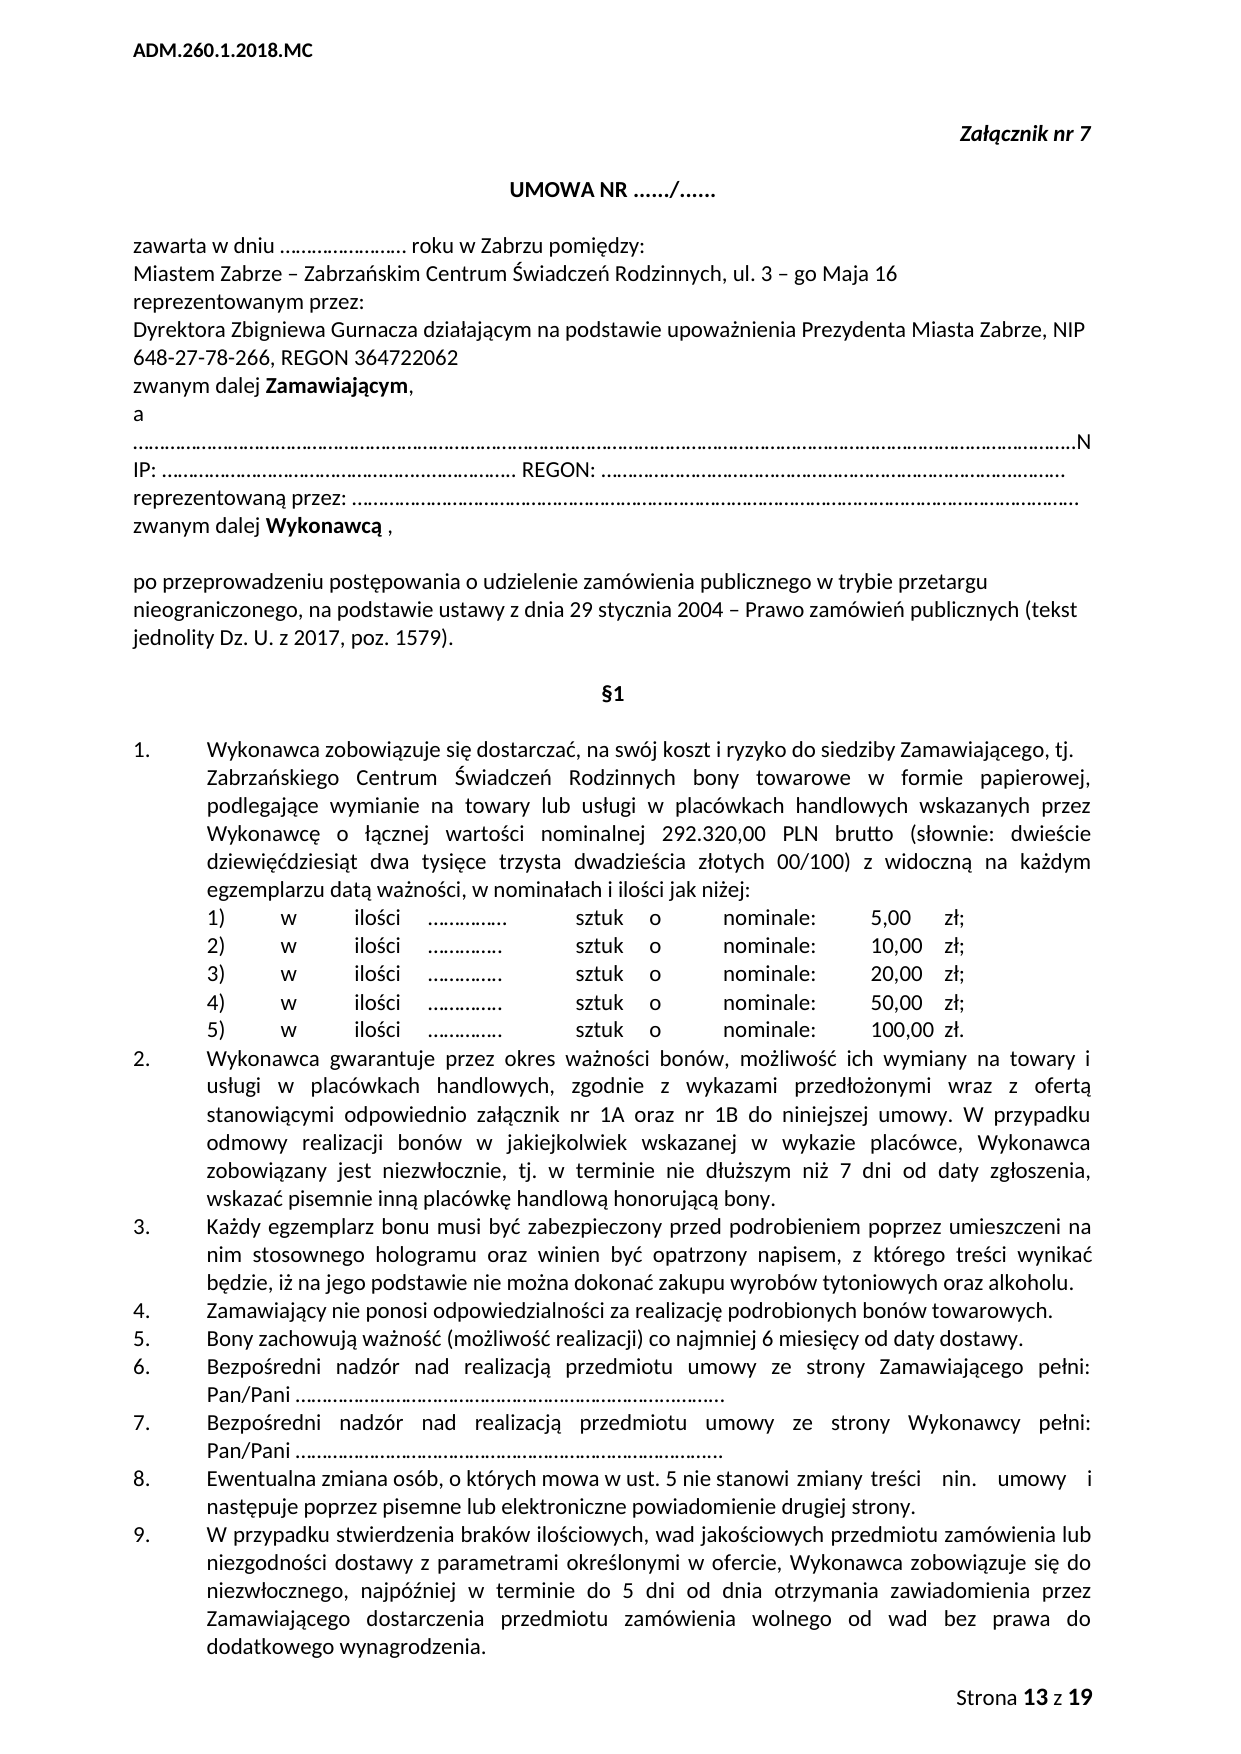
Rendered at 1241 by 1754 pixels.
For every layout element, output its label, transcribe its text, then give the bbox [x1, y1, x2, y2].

text reprezentowanym przez: [133, 287, 1092, 315]
text Miastem Zabrze – Zabrzańskim Centrum Świadczeń Rodzinnych, ul. 3 – go Maja 16 [133, 259, 1092, 287]
text 1. Wykonawca zobowiązuje się dostarczać, na swój koszt i ryzyko do siedziby Zamawiającego, tj. [133, 735, 1092, 763]
text 3. Każdy egzemplarz bonu musi być zabezpieczony przed podrobieniem poprzez umieszczeni na nim stosownego hologramu oraz winien być opatrzony napisem, z którego treści wynikać będzie, iż na jego podstawie nie można dokonać zakupu wyrobów tytoniowych oraz alkoholu. [133, 1212, 1092, 1296]
text 4) w ilości ………….. sztuk o nominale: 50,00 zł; [133, 988, 1092, 1016]
text 5. Bony zachowują ważność (możliwość realizacji) co najmniej 6 miesięcy od daty dostawy. [133, 1324, 1092, 1352]
text zwanym dalej Zamawiającym, [133, 371, 1092, 399]
text reprezentowaną przez: ………………………………………………………………………………………………………………………… [133, 483, 1092, 511]
text 6. Bezpośredni nadzór nad realizacją przedmiotu umowy ze strony Zamawiającego pełni: Pan/Pani ……………………………………………………………...……... [133, 1352, 1092, 1408]
text UMOWA NR ....../...... [133, 175, 1092, 203]
text ……………………………………………………………………………………………………………………………………………………………..NIP: …………………………………………..…………….. REGON: …………………………………………………………………….……… [133, 427, 1092, 483]
text zawarta w dniu …………………… roku w Zabrzu pomiędzy: [133, 231, 1092, 259]
text 7. Bezpośredni nadzór nad realizacją przedmiotu umowy ze strony Wykonawcy pełni: Pan/Pani ……………………………………………………………………... [133, 1408, 1092, 1464]
text po przeprowadzeniu postępowania o udzielenie zamówienia publicznego w trybie przetargu nieograniczonego, na podstawie ustawy z dnia 29 stycznia 2004 – Prawo zamówień publicznych (tekst jednolity Dz. U. z 2017, poz. 1579). [133, 567, 1092, 651]
text 3) w ilości ………….. sztuk o nominale: 20,00 zł; [133, 959, 1092, 988]
text Dyrektora Zbigniewa Gurnacza działającym na podstawie upoważnienia Prezydenta Miasta Zabrze, NIP 648-27-78-266, REGON 364722062 [133, 315, 1092, 371]
text §1 [133, 679, 1092, 707]
text Załącznik nr 7 [133, 119, 1092, 147]
text zwanym dalej Wykonawcą , [133, 511, 1092, 539]
text 5) w ilości ………….. sztuk o nominale: 100,00 zł. [133, 1016, 1092, 1044]
text 9. W przypadku stwierdzenia braków ilościowych, wad jakościowych przedmiotu zamówienia lub niezgodności dostawy z parametrami określonymi w ofercie, Wykonawca zobowiązuje się do niezwłocznego, najpóźniej w terminie do 5 dni od dnia otrzymania zawiadomienia przez Zamawiającego dostarczenia przedmiotu zamówienia wolnego od wad bez prawa do dodatkowego wynagrodzenia. [133, 1520, 1092, 1660]
text a [133, 399, 1092, 427]
text Zabrzańskiego Centrum Świadczeń Rodzinnych bony towarowe w formie papierowej, podlegające wymianie na towary lub usługi w placówkach handlowych wskazanych przez Wykonawcę o łącznej wartości nominalnej 292.320,00 PLN brutto (słownie: dwieście dziewięćdziesiąt dwa tysięce trzysta dwadzieścia złotych 00/100) z widoczną na każdym egzemplarzu datą ważności, w nominałach i ilości jak niżej: [207, 763, 1092, 903]
text 1) w ilości …………… sztuk o nominale: 5,00 zł; [133, 903, 1092, 932]
text 2) w ilości ………….. sztuk o nominale: 10,00 zł; [133, 932, 1092, 959]
text 8. Ewentualna zmiana osób, o których mowa w ust. 5 nie stanowi zmiany treści nin. umowy i następuje poprzez pisemne lub elektroniczne powiadomienie drugiej strony. [133, 1464, 1092, 1520]
text 2. Wykonawca gwarantuje przez okres ważności bonów, możliwość ich wymiany na towary i usługi w placówkach handlowych, zgodnie z wykazami przedłożonymi wraz z ofertą stanowiącymi odpowiednio załącznik nr 1A oraz nr 1B do niniejszej umowy. W przypadku odmowy realizacji bonów w jakiejkolwiek wskazanej w wykazie placówce, Wykonawca zobowiązany jest niezwłocznie, tj. w terminie nie dłuższym niż 7 dni od daty zgłoszenia, wskazać pisemnie inną placówkę handlową honorującą bony. [133, 1044, 1092, 1212]
text 4. Zamawiający nie ponosi odpowiedzialności za realizację podrobionych bonów towarowych. [133, 1296, 1092, 1324]
